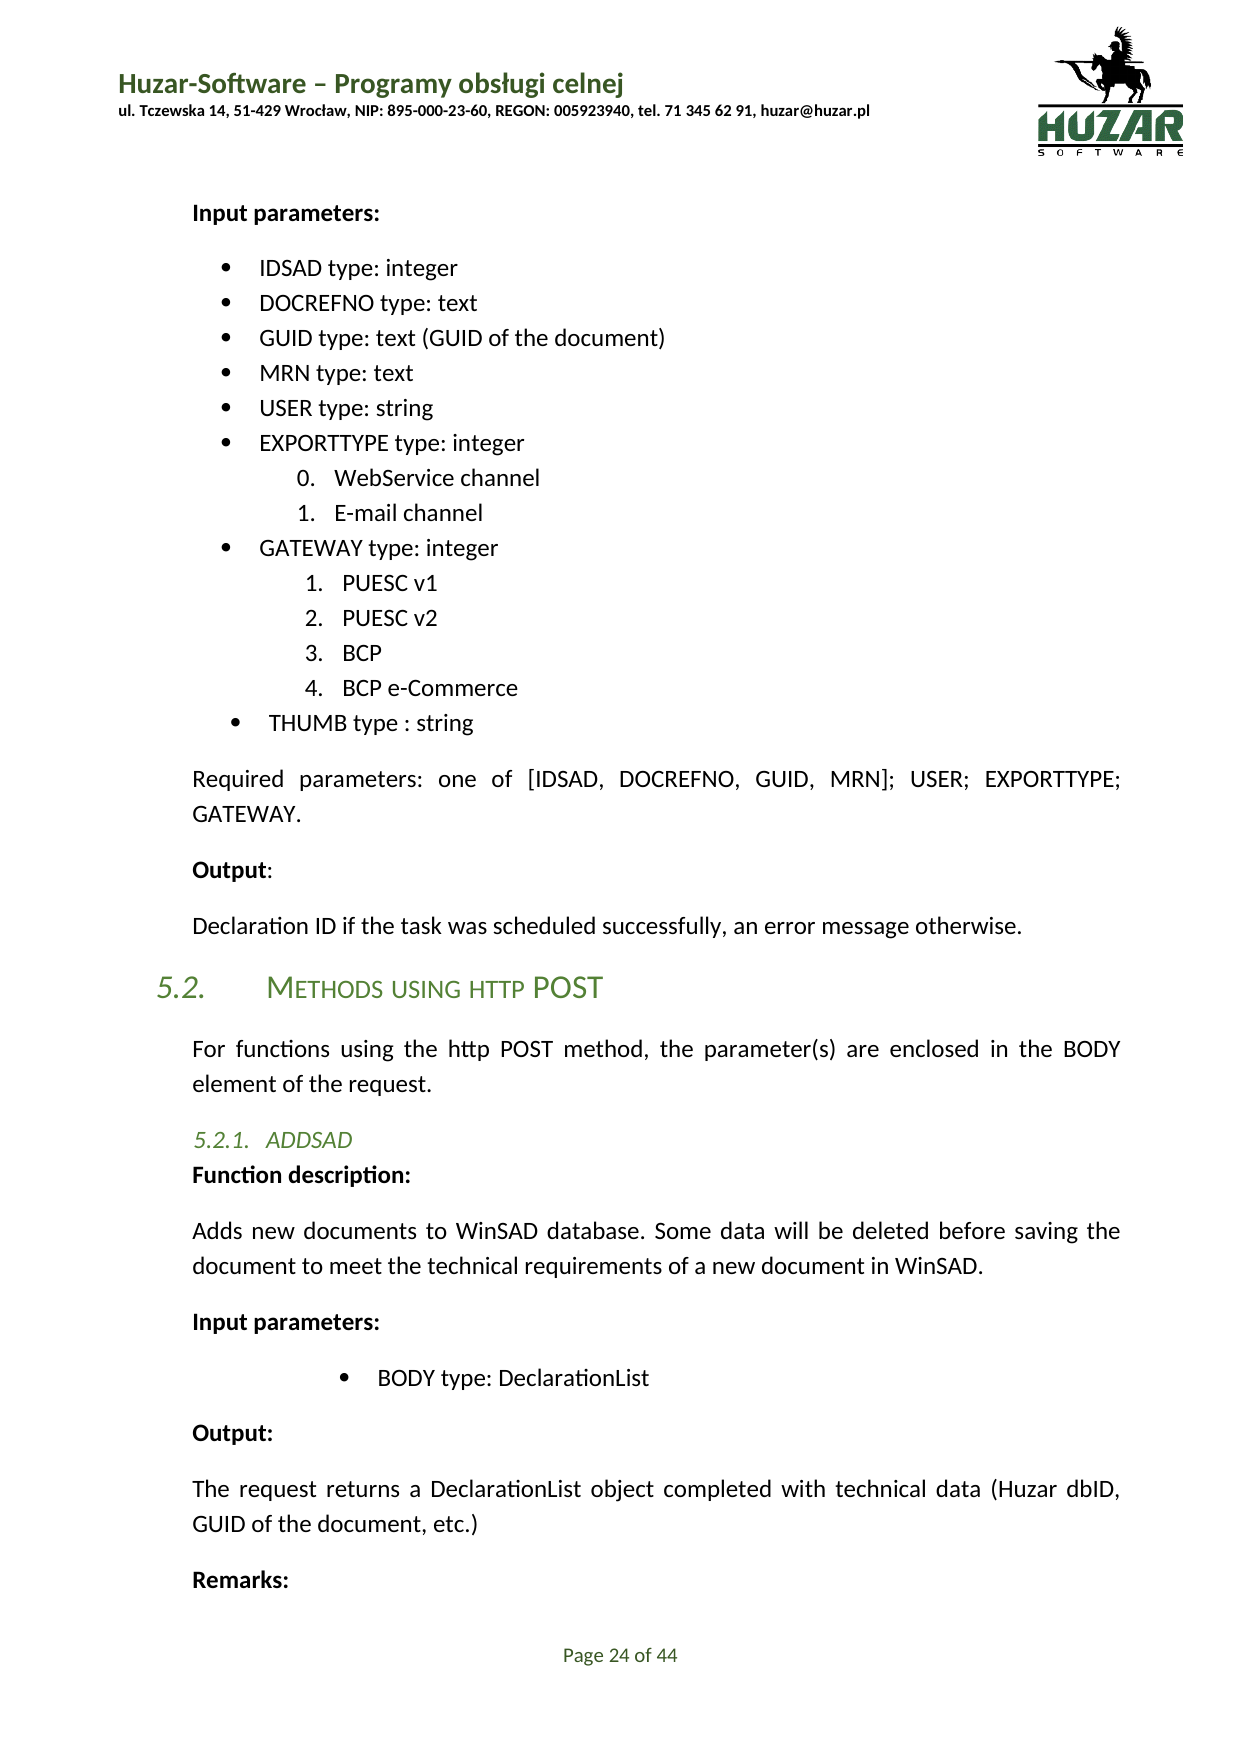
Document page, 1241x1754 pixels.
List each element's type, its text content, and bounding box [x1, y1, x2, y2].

subtitle ADDSAD [193, 1124, 1122, 1155]
text Output: [192, 854, 1122, 885]
text Input parameters: [192, 197, 1122, 227]
text Adds new documents to WinSAD database. Some data will be deleted before saving the document to meet the technical requirements of a new document in WinSAD. [192, 1215, 1122, 1281]
subtitle Methods using http POST [156, 966, 1122, 1007]
list PUESC v2 [304, 602, 1122, 633]
list EXPORTTYPE type: integer [222, 427, 1122, 458]
list DOCREFNO type: text [222, 287, 1122, 318]
list BCP e-Commerce [304, 672, 1122, 703]
text The request returns a DeclarationList object completed with technical data (Huzar dbID, GUID of the document, etc.) [192, 1473, 1122, 1539]
list E-mail channel [297, 497, 1122, 528]
text Function description: [118, 1159, 1122, 1190]
list USER type: string [222, 392, 1122, 423]
text Output: [118, 1418, 1122, 1448]
list WebService channel [297, 462, 1122, 493]
picture [1038, 18, 1184, 164]
list IDSAD type: integer [222, 252, 1122, 283]
list GATEWAY type: integer [222, 532, 1122, 563]
list BODY type: DeclarationList [340, 1362, 1122, 1392]
text Remarks: [192, 1564, 1122, 1595]
list MRN type: text [222, 357, 1122, 388]
text Required parameters: one of [IDSAD, DOCREFNO, GUID, MRN]; USER; EXPORTTYPE; GATEWAY. [192, 763, 1122, 829]
text Declaration ID if the task was scheduled successfully, an error message otherwise. [192, 910, 1122, 941]
list BCP [304, 637, 1122, 668]
list GUID type: text (GUID of the document) [222, 322, 1122, 353]
list PUESC v1 [304, 567, 1122, 598]
text Input parameters: [118, 1306, 1122, 1336]
text For functions using the http POST method, the parameter(s) are enclosed in the BODY element of the request. [192, 1033, 1122, 1099]
list THUMB type : string [231, 707, 1122, 738]
